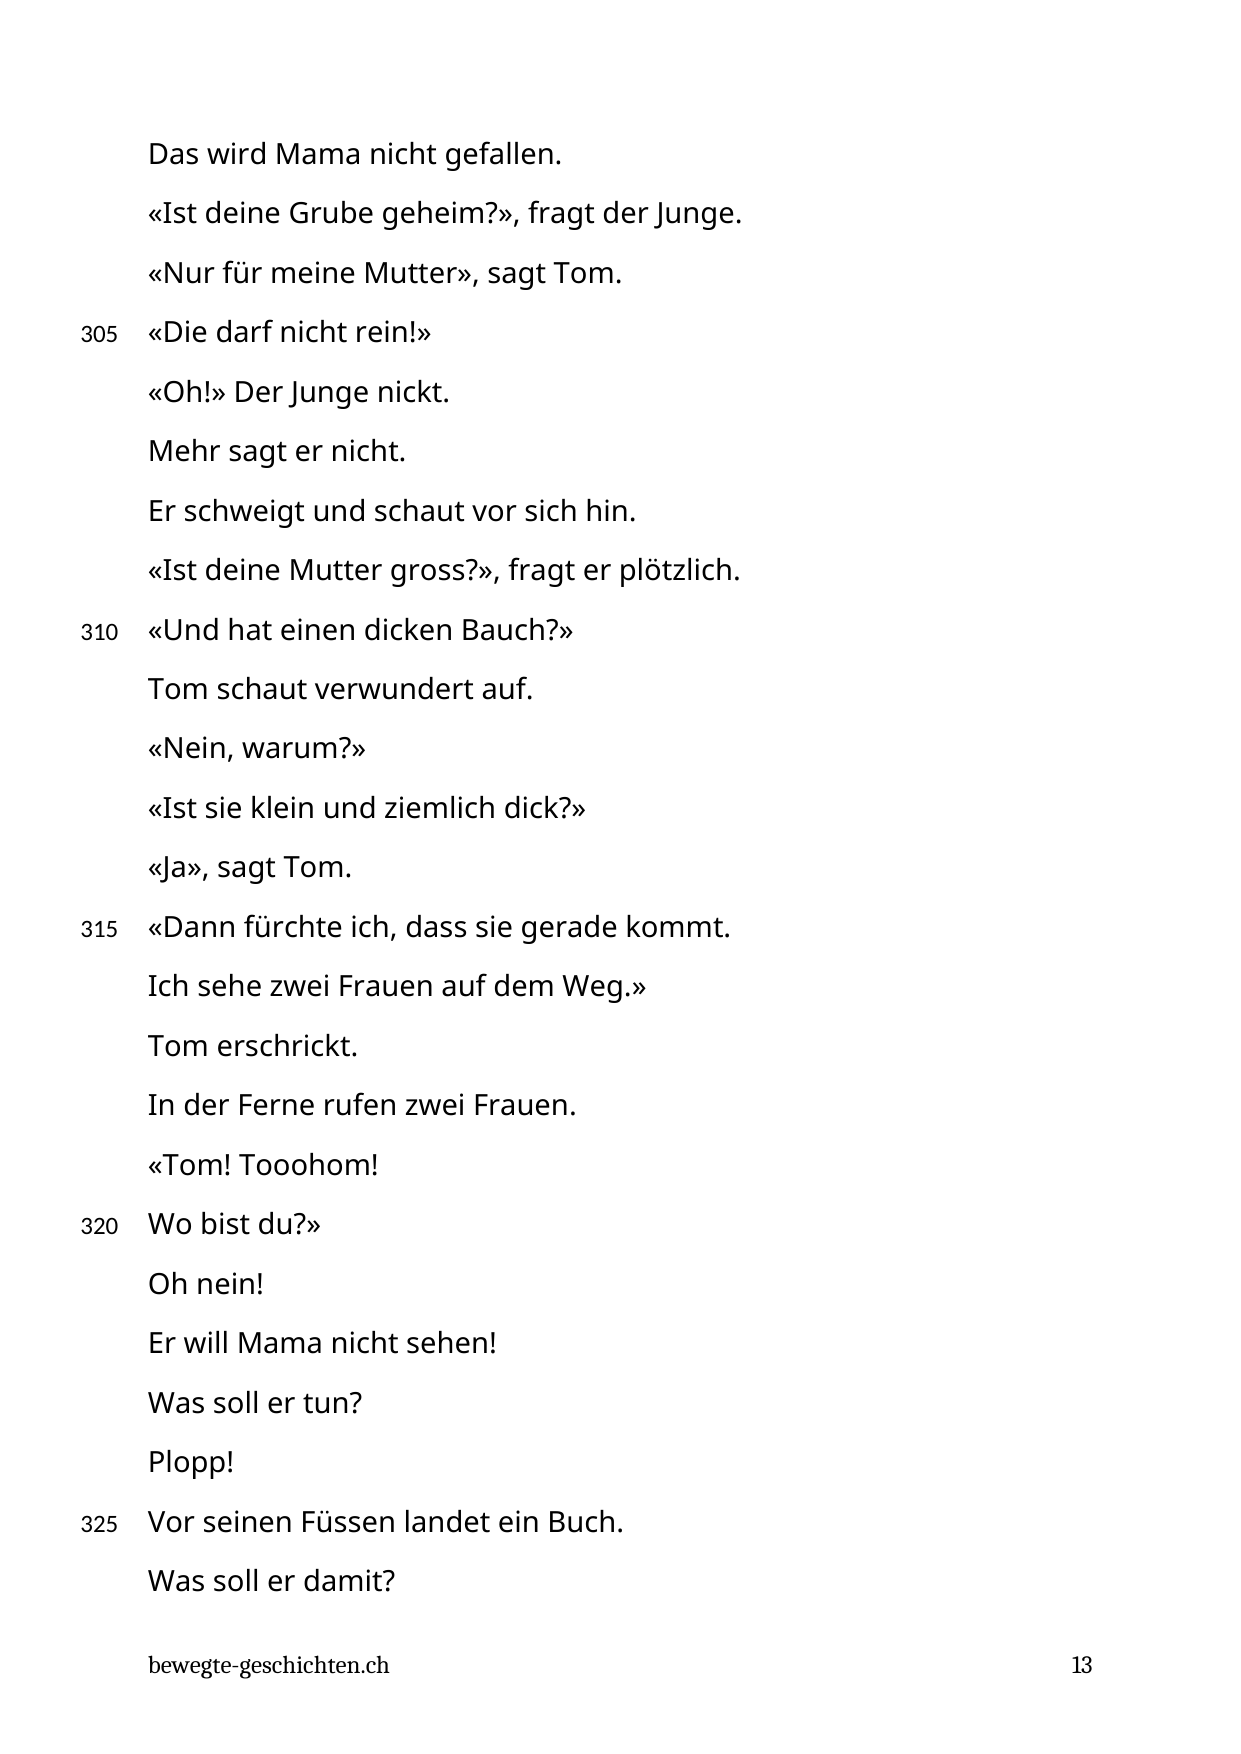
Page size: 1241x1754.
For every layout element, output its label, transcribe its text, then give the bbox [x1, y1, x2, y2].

text «Nur für meine Mutter», sagt Tom. [148, 252, 1092, 292]
text «Tom! Tooohom! [148, 1144, 1092, 1184]
text «Ist deine Grube geheim?», fragt der Junge. [148, 192, 1092, 232]
text «Ja», sagt Tom. [148, 847, 1092, 886]
text Wo bist du?» [148, 1203, 1092, 1243]
text «Dann fürchte ich, dass sie gerade kommt. [148, 906, 1092, 946]
text Was soll er tun? [148, 1382, 1092, 1422]
text Das wird Mama nicht gefallen. [148, 133, 1092, 173]
text «Nein, warum?» [148, 728, 1092, 767]
text «Oh!» Der Junge nickt. [148, 371, 1092, 411]
text Plopp! [148, 1441, 1092, 1481]
text Er schweigt und schaut vor sich hin. [148, 490, 1092, 529]
text «Ist deine Mutter gross?», fragt er plötzlich. [148, 549, 1092, 589]
text Vor seinen Füssen landet ein Buch. [148, 1501, 1092, 1541]
text Ich sehe zwei Frauen auf dem Weg.» [148, 966, 1092, 1005]
text Tom erschrickt. [148, 1025, 1092, 1065]
text Tom schaut verwundert auf. [148, 668, 1092, 708]
text Oh nein! [148, 1263, 1092, 1303]
text Er will Mama nicht sehen! [148, 1322, 1092, 1362]
text Mehr sagt er nicht. [148, 430, 1092, 470]
text «Ist sie klein und ziemlich dick?» [148, 787, 1092, 827]
text «Und hat einen dicken Bauch?» [148, 609, 1092, 648]
text Was soll er damit? [148, 1560, 1092, 1600]
text «Die darf nicht rein!» [148, 311, 1092, 351]
text In der Ferne rufen zwei Frauen. [148, 1084, 1092, 1124]
